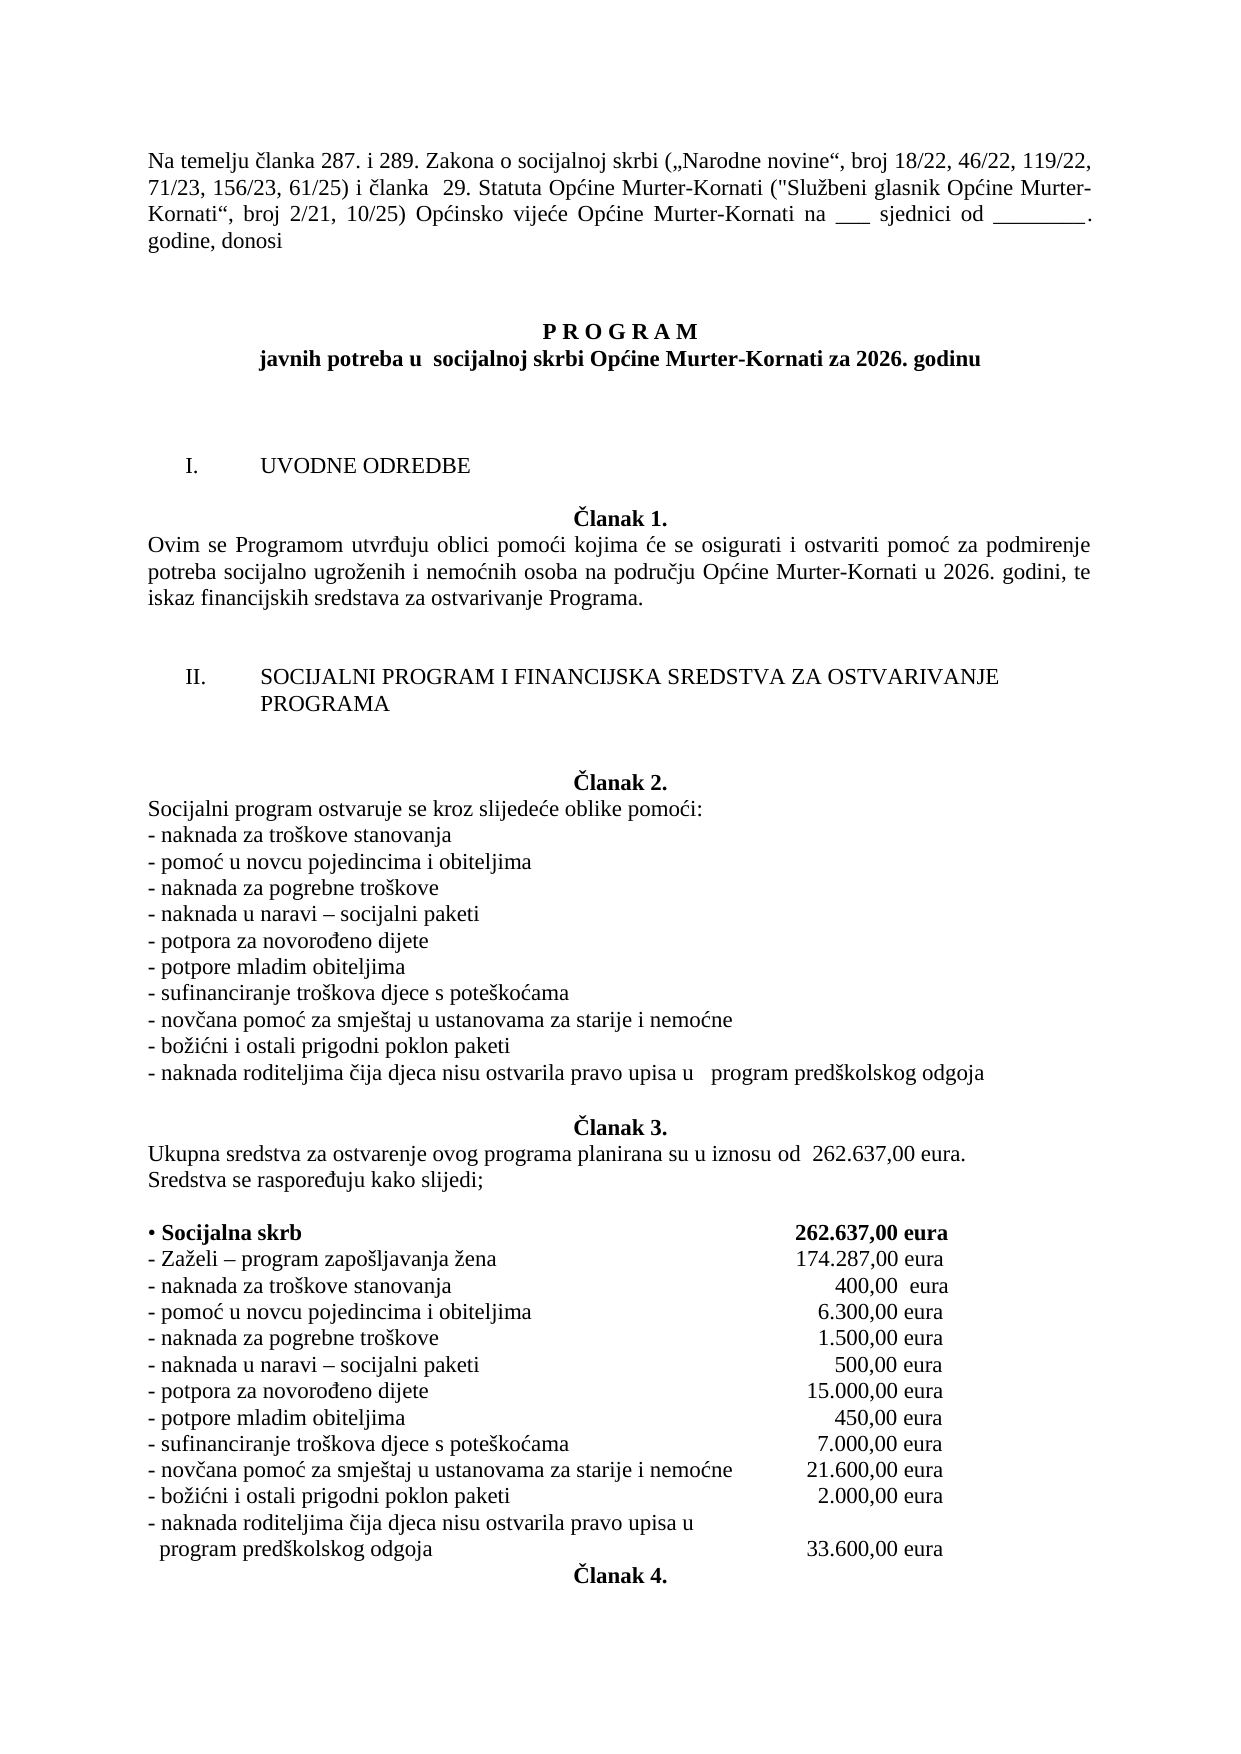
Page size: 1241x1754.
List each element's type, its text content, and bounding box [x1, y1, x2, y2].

text - božićni i ostali prigodni poklon paketi 2.000,00 eura [148, 1483, 1093, 1509]
text Sredstva se raspoređuju kako slijedi; [148, 1166, 1093, 1193]
text Na temelju članka 287. i 289. Zakona o socijalnoj skrbi („Narodne novine“, broj 18/22, 46/22, 119/22, 71/23, 156/23, 61/25) i članka 29. Statuta Općine Murter-Kornati ("Službeni glasnik Općine Murter-Kornati“, broj 2/21, 10/25) Općinsko vijeće Općine Murter-Kornati na ___ sjednici od ________. godine, donosi [148, 148, 1093, 253]
text Ovim se Programom utvrđuju oblici pomoći kojima će se osigurati i ostvariti pomoć za podmirenje potreba socijalno ugroženih i nemoćnih osoba na području Općine Murter-Kornati u 2026. godini, te iskaz financijskih sredstava za ostvarivanje Programa. [148, 531, 1093, 611]
list SOCIJALNI PROGRAM I FINANCIJSKA SREDSTVA ZA OSTVARIVANJE PROGRAMA [185, 663, 1093, 716]
text - božićni i ostali prigodni poklon paketi [148, 1032, 1093, 1058]
text Ukupna sredstva za ostvarenje ovog programa planirana su u iznosu od 262.637,00 eura. [148, 1140, 1093, 1166]
text - sufinanciranje troškova djece s poteškoćama 7.000,00 eura [148, 1430, 1093, 1456]
text - novčana pomoć za smještaj u ustanovama za starije i nemoćne [148, 1006, 1093, 1032]
text Članak 4. [148, 1562, 1093, 1588]
text - naknada u naravi – socijalni paketi 500,00 eura [148, 1351, 1093, 1377]
text - naknada roditeljima čija djeca nisu ostvarila pravo upisa u program predškolskog odgoja [148, 1058, 1093, 1085]
text - naknada za pogrebne troškove 1.500,00 eura [148, 1324, 1093, 1351]
text Članak 3. [148, 1114, 1093, 1140]
text Članak 1. [148, 505, 1093, 531]
text - pomoć u novcu pojedincima i obiteljima [148, 848, 1093, 874]
text - novčana pomoć za smještaj u ustanovama za starije i nemoćne 21.600,00 eura [148, 1456, 1093, 1483]
text - naknada u naravi – socijalni paketi [148, 900, 1093, 927]
text - potpora za novorođeno dijete 15.000,00 eura [148, 1377, 1093, 1403]
text - Zaželi – program zapošljavanja žena 174.287,00 eura [148, 1245, 1093, 1272]
text - potpora za novorođeno dijete [148, 927, 1093, 953]
text • Socijalna skrb 262.637,00 eura [148, 1219, 1093, 1245]
text - naknada za troškove stanovanja [148, 821, 1093, 848]
text - naknada roditeljima čija djeca nisu ostvarila pravo upisa u [148, 1509, 1093, 1535]
text - naknada za pogrebne troškove [148, 874, 1093, 900]
text Članak 2. [148, 769, 1093, 795]
text - potpore mladim obiteljima [148, 953, 1093, 979]
text Socijalni program ostvaruje se kroz slijedeće oblike pomoći: [148, 795, 1093, 821]
text program predškolskog odgoja 33.600,00 eura [148, 1535, 1093, 1562]
list UVODNE ODREDBE [185, 452, 1093, 479]
text - naknada za troškove stanovanja 400,00 eura [148, 1272, 1093, 1298]
text - sufinanciranje troškova djece s poteškoćama [148, 979, 1093, 1006]
text javnih potreba u socijalnoj skrbi Općine Murter-Kornati za 2026. godinu [148, 344, 1093, 400]
text - pomoć u novcu pojedincima i obiteljima 6.300,00 eura [148, 1298, 1093, 1324]
text - potpore mladim obiteljima 450,00 eura [148, 1403, 1093, 1430]
text P R O G R A M [148, 292, 1093, 344]
